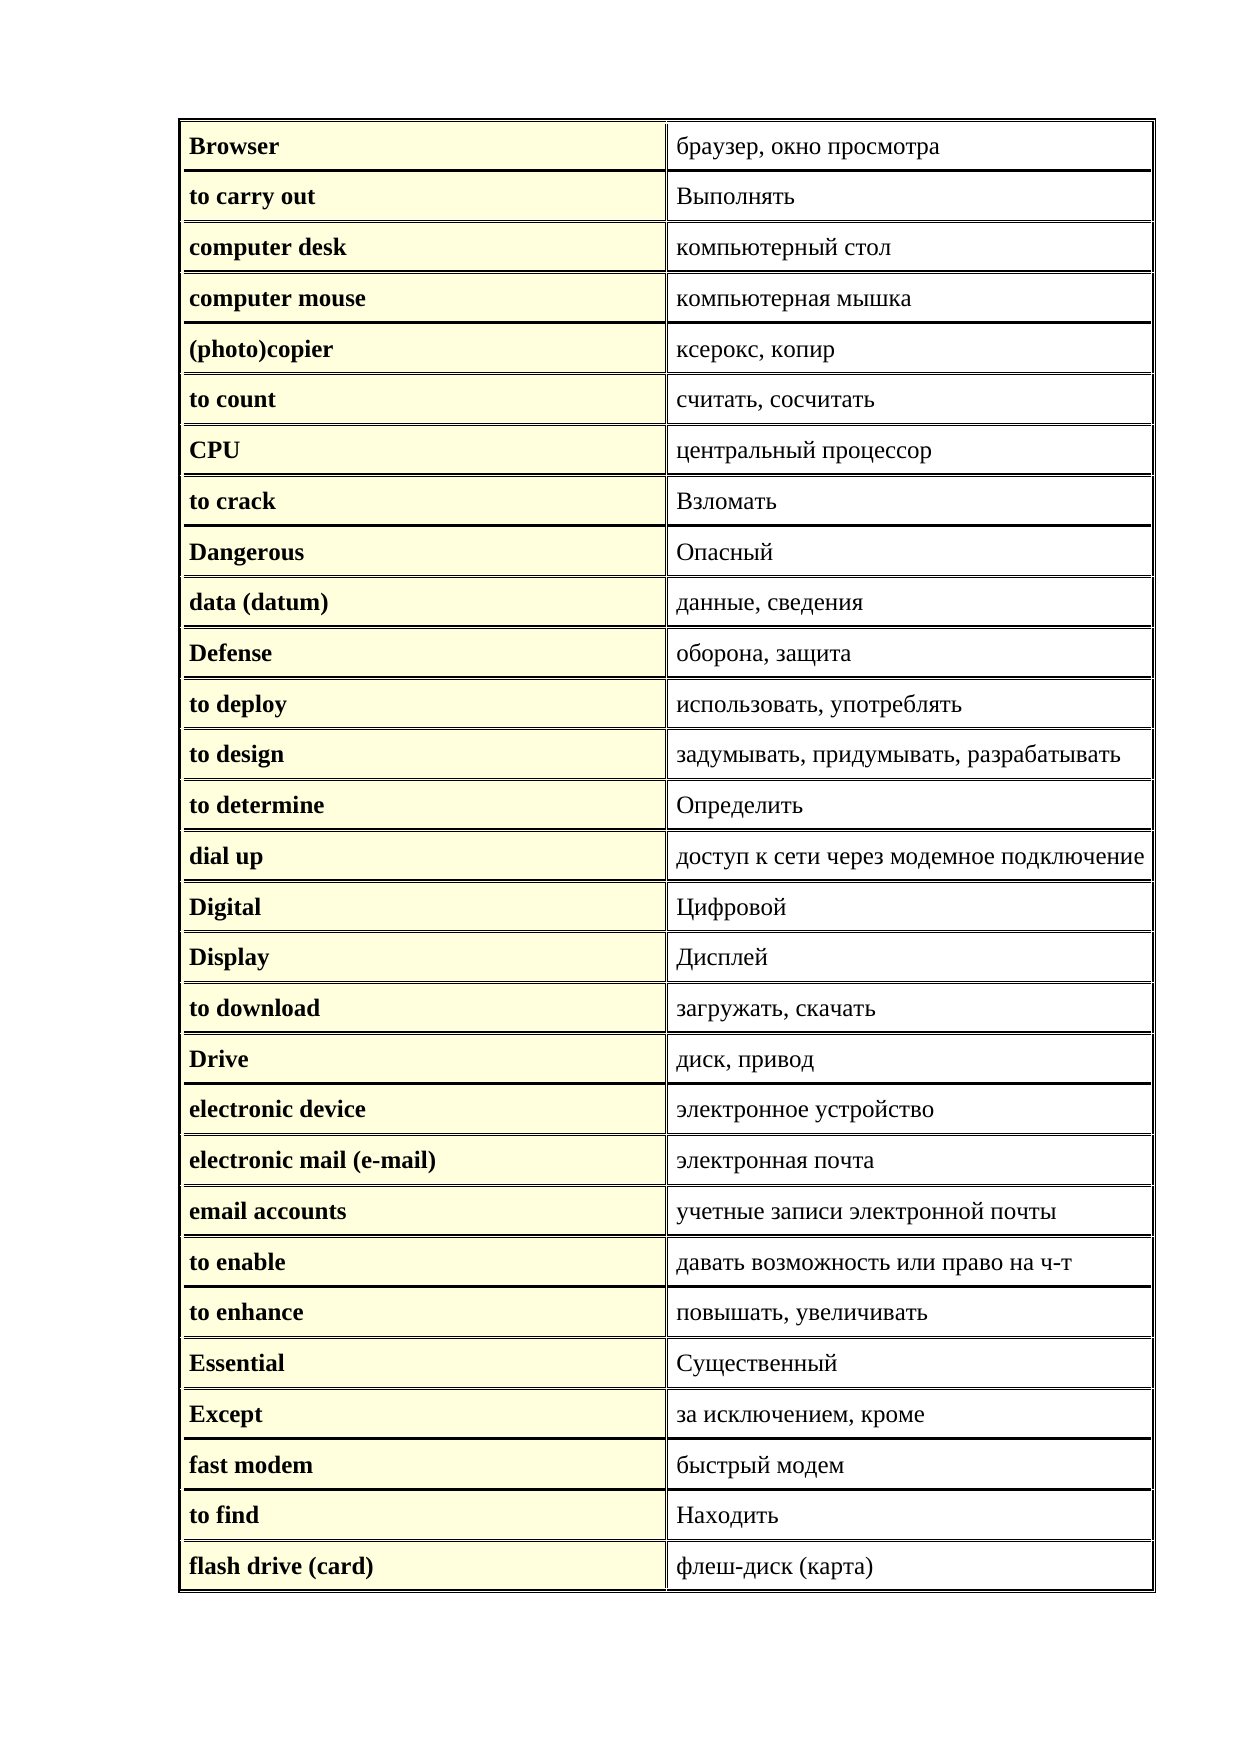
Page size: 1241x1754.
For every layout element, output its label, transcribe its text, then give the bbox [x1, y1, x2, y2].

table_cell (photo)copier [181, 321, 665, 372]
table_cell центральный процессор [668, 423, 1153, 473]
table_cell быстрый модем [668, 1437, 1152, 1488]
table_cell браузер, окно просмотра [667, 122, 1152, 169]
table_cell Digital [181, 879, 665, 930]
table_cell to carry out [181, 169, 665, 219]
table_cell компьютерный стол [668, 220, 1153, 270]
table_cell задумывать, придумывать, разрабатывать [667, 727, 1154, 778]
table_cell диск, привод [668, 1031, 1153, 1082]
table_cell CPU [181, 423, 665, 473]
table_cell Существенный [667, 1336, 1154, 1386]
table_cell to determine [180, 778, 667, 828]
table_cell to count [180, 372, 667, 422]
table_cell Выполнять [668, 169, 1152, 219]
table_cell электронная почта [667, 1133, 1154, 1183]
table_cell за исключением, кроме [668, 1386, 1153, 1437]
table_cell Дисплей [667, 930, 1154, 981]
table_cell fast modem [181, 1437, 665, 1488]
table_cell повышать, увеличивать [668, 1285, 1152, 1336]
table_cell Essential [180, 1336, 667, 1386]
table_cell доступ к сети через модемное подключение [668, 828, 1153, 879]
table_cell учетные записи электронной почты [668, 1184, 1153, 1234]
table_cell to download [180, 981, 667, 1031]
table_cell Взломать [668, 473, 1153, 524]
table_cell Except [181, 1386, 665, 1437]
table_cell to enable [181, 1234, 665, 1285]
table_cell ксерокс, копир [668, 321, 1152, 372]
table_cell использовать, употреблять [668, 676, 1153, 727]
table_cell данные, сведения [667, 575, 1154, 625]
table_cell считать, сосчитать [667, 372, 1154, 422]
table_cell оборона, защита [668, 625, 1153, 676]
table_cell to crack [181, 473, 665, 524]
table_cell Drive [181, 1031, 665, 1082]
table_cell Определить [667, 778, 1154, 828]
table_cell to deploy [181, 676, 665, 727]
table_cell flash drive (card) [181, 1539, 667, 1589]
table_cell Находить [668, 1488, 1154, 1538]
table_cell dial up [181, 828, 665, 879]
table_cell data (datum) [180, 575, 667, 625]
table_cell Опасный [668, 524, 1152, 575]
table_cell computer mouse [181, 270, 665, 321]
table_cell Display [180, 930, 667, 981]
table_cell email accounts [181, 1184, 665, 1234]
table_cell давать возможность или право на ч-т [668, 1234, 1153, 1285]
table_cell флеш-диск (карта) [667, 1539, 1153, 1589]
table_cell to find [180, 1488, 665, 1538]
table_cell Dangerous [181, 524, 665, 575]
table_cell Defense [181, 625, 665, 676]
table_cell electronic device [181, 1082, 665, 1133]
table_cell computer desk [181, 220, 665, 270]
table_cell to design [180, 727, 667, 778]
table_cell компьютерная мышка [668, 270, 1153, 321]
table_cell electronic mail (e-mail) [180, 1133, 667, 1183]
table_cell электронное устройство [668, 1082, 1152, 1133]
table_cell загружать, скачать [667, 981, 1154, 1031]
table_cell to enhance [181, 1285, 665, 1336]
table_cell Browser [181, 122, 667, 169]
table_cell Цифровой [668, 879, 1153, 930]
